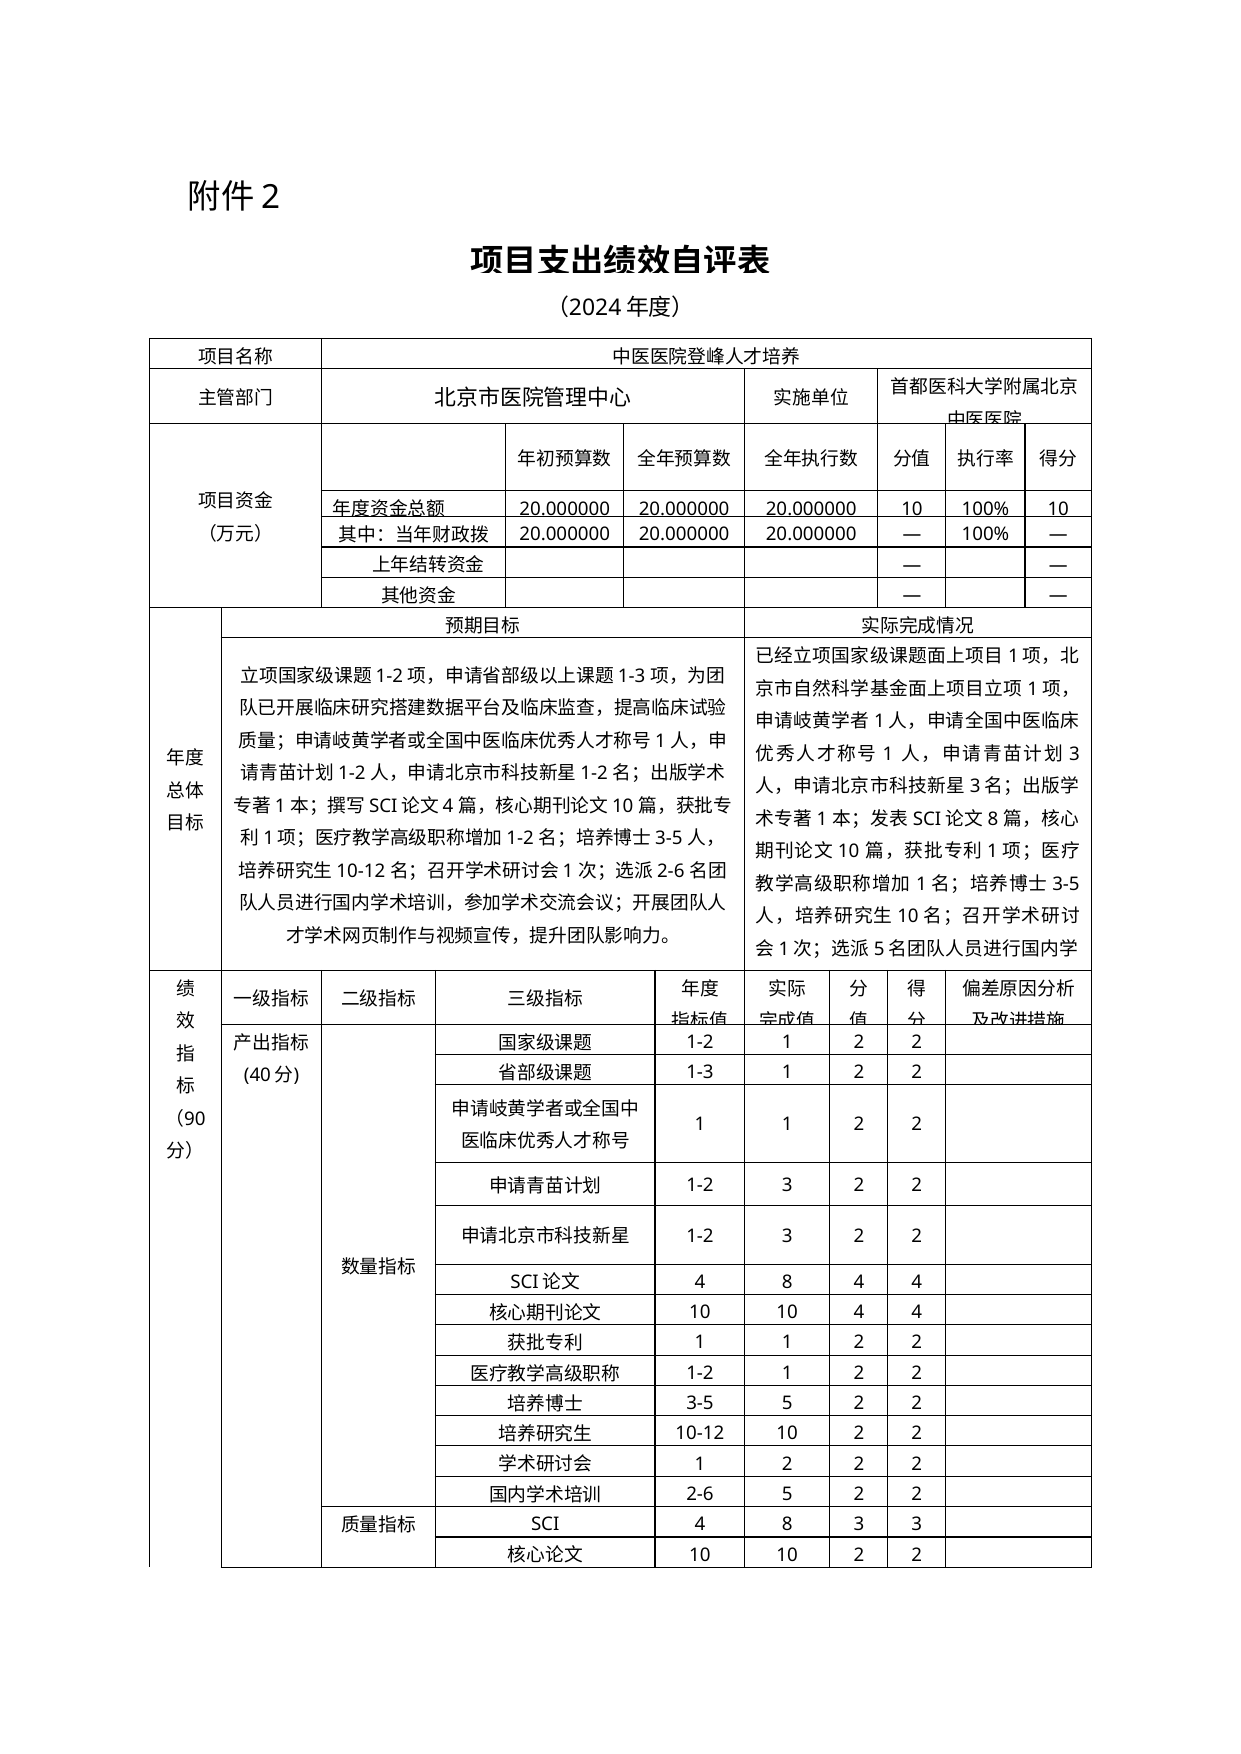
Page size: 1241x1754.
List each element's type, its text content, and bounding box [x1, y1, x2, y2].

table_cell 1 [656, 1085, 744, 1162]
table_cell 偏差原因分析及改进措施 [946, 971, 1091, 1024]
table_cell 10 [656, 1538, 744, 1567]
table_cell 核心期刊论文 [436, 1295, 654, 1324]
table_cell 2 [888, 1206, 945, 1263]
table_cell [322, 424, 505, 490]
table_cell [946, 1507, 1091, 1536]
table_cell 2 [888, 1163, 945, 1205]
table_cell [946, 548, 1024, 577]
table_cell [946, 1055, 1091, 1084]
table_cell [624, 578, 744, 607]
table_cell 10 [878, 491, 945, 516]
table_cell 3 [830, 1507, 887, 1536]
table_cell 1-2 [656, 1025, 744, 1054]
table_cell [946, 1538, 1091, 1567]
table_cell 医疗教学高级职称 [436, 1356, 654, 1385]
table_cell 上年结转资金 [322, 548, 505, 577]
table_cell 国家级课题 [436, 1025, 654, 1054]
table_cell 20.000000 [624, 491, 744, 516]
table_cell 申请岐黄学者或全国中医临床优秀人才称号 [436, 1085, 654, 1162]
table_cell 10 [745, 1416, 829, 1445]
table_cell 申请北京市科技新星 [436, 1206, 654, 1263]
table_cell 2-6 [656, 1477, 744, 1506]
table_cell 2 [830, 1206, 887, 1263]
table_cell 3 [888, 1507, 945, 1536]
table_cell — [1026, 578, 1091, 607]
table_cell 核心论文 [436, 1538, 654, 1567]
table_cell 1-2 [656, 1356, 744, 1385]
table_cell — [878, 578, 945, 607]
table_cell 其中：当年财政拨款 [322, 517, 505, 546]
table_cell [946, 1325, 1091, 1354]
table_cell 20.0000000 [624, 517, 744, 546]
table_cell 1 [656, 1446, 744, 1476]
table_cell 全年预算数 [624, 424, 744, 490]
table_cell 分值 [878, 424, 945, 490]
table_cell [946, 1085, 1091, 1162]
table_cell — [878, 548, 945, 577]
table_cell [946, 1446, 1091, 1476]
table_cell 4 [830, 1295, 887, 1324]
table_cell 2 [888, 1538, 945, 1567]
table_cell 4 [656, 1507, 744, 1536]
table_cell 10 [1026, 491, 1091, 516]
table_cell [745, 578, 877, 607]
table_cell [946, 1386, 1091, 1415]
table_cell 三级指标 [436, 971, 654, 1024]
table_header 项目支出绩效自评表 [149, 227, 1091, 273]
table_cell [946, 1025, 1091, 1054]
table_cell 绩 效 指 标 （90分） [150, 971, 221, 1567]
table_cell 学术研讨会 [436, 1446, 654, 1476]
table_cell 分值 [830, 971, 887, 1024]
table_cell 培养博士 [436, 1386, 654, 1415]
table_cell [506, 548, 623, 577]
table_cell 中医医院登峰人才培养 [322, 339, 1091, 368]
table_cell 100% [946, 517, 1024, 546]
table_cell 已经立项国家级课题面上项目1项，北京市自然科学基金面上项目立项1项，申请岐黄学者1人，申请全国中医临床优秀人才称号1 人，申请青苗计划3人，申请北京市科技新星3名；出版学术专著1 本；发表SCI论文8 篇，核心期刊论文10 篇，获批专利1项；医疗教学高级职称增加1名；培养博士3-5 人，培养研究生10名；召开学术研讨会1次；选派5名团队人员进行国内学术培训，参加学术交流会议；开展数智针灸北京市重点实验室与视频宣传，提升团队影响力。 [745, 638, 1091, 970]
table_cell 1 [745, 1356, 829, 1385]
table_cell 2 [888, 1325, 945, 1354]
table_cell 数量指标 [322, 1025, 435, 1506]
table_cell 北京市医院管理中心 [322, 369, 744, 423]
table_cell [624, 548, 744, 577]
table_cell [946, 1206, 1091, 1263]
table_cell 1 [745, 1025, 829, 1054]
table_cell 申请青苗计划 [436, 1163, 654, 1205]
table_cell 得分 [888, 971, 945, 1024]
table_cell 年度资金总额 [322, 491, 505, 516]
table_cell [946, 1477, 1091, 1506]
table_cell 2 [830, 1055, 887, 1084]
table_cell 年初预算数 [506, 424, 623, 490]
table_cell 1 [745, 1325, 829, 1354]
table_cell [946, 1295, 1091, 1324]
table_cell [946, 1416, 1091, 1445]
table_cell 项目资金 （万元） [150, 424, 321, 607]
table_cell 实际完成情况 [745, 608, 1091, 637]
table_cell 二级指标 [322, 971, 435, 1024]
table_cell 省部级课题 [436, 1055, 654, 1084]
table_cell 2 [888, 1386, 945, 1415]
table_cell — [1026, 517, 1091, 546]
table_cell 2 [830, 1446, 887, 1476]
table_cell 10 [745, 1295, 829, 1324]
table_cell 执行率 [946, 424, 1024, 490]
table_cell 20.000000 [745, 491, 877, 516]
table_cell 得分 [1026, 424, 1091, 490]
table_cell 质量指标 [322, 1507, 435, 1567]
table_cell [946, 1265, 1091, 1294]
table_cell 2 [888, 1025, 945, 1054]
table_cell [946, 1356, 1091, 1385]
text 附件2 [187, 162, 1053, 227]
table_cell 2 [888, 1085, 945, 1162]
table_cell 2 [888, 1446, 945, 1476]
table_cell 2 [830, 1325, 887, 1354]
table_cell 8 [745, 1265, 829, 1294]
table_cell 其他资金 [322, 578, 505, 607]
table_cell 1-2 [656, 1206, 744, 1263]
table_cell [745, 548, 877, 577]
table_cell [946, 1163, 1091, 1205]
table_cell 1-3 [656, 1055, 744, 1084]
table_cell 2 [888, 1055, 945, 1084]
table_cell SCI论文 [436, 1265, 654, 1294]
table_cell 产出指标 (40分) [222, 1025, 321, 1567]
table_cell 5 [745, 1477, 829, 1506]
table_cell 3 [745, 1163, 829, 1205]
table_cell 年度总体目标 [150, 608, 221, 970]
table_cell 20.000000 [506, 491, 623, 516]
table_cell 10-12 [656, 1416, 744, 1445]
table_cell 10 [745, 1538, 829, 1567]
table_cell 主管部门 [150, 369, 321, 423]
table_cell 2 [830, 1477, 887, 1506]
table_cell 1 [745, 1055, 829, 1084]
table_cell — [1026, 548, 1091, 577]
table_cell 预期目标 [222, 608, 744, 637]
table_cell 立项国家级课题1-2 项，申请省部级以上课题1-3 项，为团队已开展临床研究搭建数据平台及临床监查，提高临床试验质量；申请岐黄学者或全国中医临床优秀人才称号1 人，申请青苗计划1-2 人，申请北京市科技新星1-2 名；出版学术专著1 本；撰写SCI论文4 篇，核心期刊论文10 篇，获批专利1项；医疗教学高级职称增加1-2 名；培养博士3-5 人，培养研究生10-12 名；召开学术研讨会1 次；选派2-6 名团队人员进行国内学术培训，参加学术交流会议；开展团队人才学术网页制作与视频宣传，提升团队影响力。 [222, 638, 744, 970]
table_cell 国内学术培训 [436, 1477, 654, 1506]
table_cell 2 [830, 1025, 887, 1054]
table_cell 8 [745, 1507, 829, 1536]
table_cell 2 [888, 1356, 945, 1385]
table_cell 2 [830, 1416, 887, 1445]
table_cell 4 [830, 1265, 887, 1294]
table_cell [506, 578, 623, 607]
table_cell 4 [888, 1265, 945, 1294]
table_cell 10 [656, 1295, 744, 1324]
table_cell 2 [830, 1163, 887, 1205]
table_cell 5 [745, 1386, 829, 1415]
table_cell — [878, 517, 945, 546]
table_cell 2 [830, 1386, 887, 1415]
table_cell 全年执行数 [745, 424, 877, 490]
table_cell 获批专利 [436, 1325, 654, 1354]
table_cell （2024年度） [149, 273, 1091, 338]
table_cell 2 [888, 1477, 945, 1506]
table_cell 项目名称 [150, 339, 321, 368]
table_cell 实际 完成值 [745, 971, 829, 1024]
table_cell 3-5 [656, 1386, 744, 1415]
table_cell 4 [656, 1265, 744, 1294]
table_cell 年度 指标值 [656, 971, 744, 1024]
table_cell 1-2 [656, 1163, 744, 1205]
table_cell 2 [830, 1356, 887, 1385]
table_cell 20.000000 [506, 517, 623, 546]
table_cell 2 [745, 1446, 829, 1476]
table_cell 1 [745, 1085, 829, 1162]
table_cell 2 [830, 1538, 887, 1567]
table_cell 4 [888, 1295, 945, 1324]
table_cell [946, 578, 1024, 607]
table_cell 首都医科大学附属北京中医医院 [878, 369, 1091, 423]
table_cell 1 [656, 1325, 744, 1354]
table_cell 2 [888, 1416, 945, 1445]
table_cell 培养研究生 [436, 1416, 654, 1445]
table_cell 100% [946, 491, 1024, 516]
table_cell 2 [830, 1085, 887, 1162]
table_cell 3 [745, 1206, 829, 1263]
table_cell 20.000000 [745, 517, 877, 546]
table_cell 一级指标 [222, 971, 321, 1024]
table_cell 实施单位 [745, 369, 877, 423]
table_cell SCI [436, 1507, 654, 1536]
